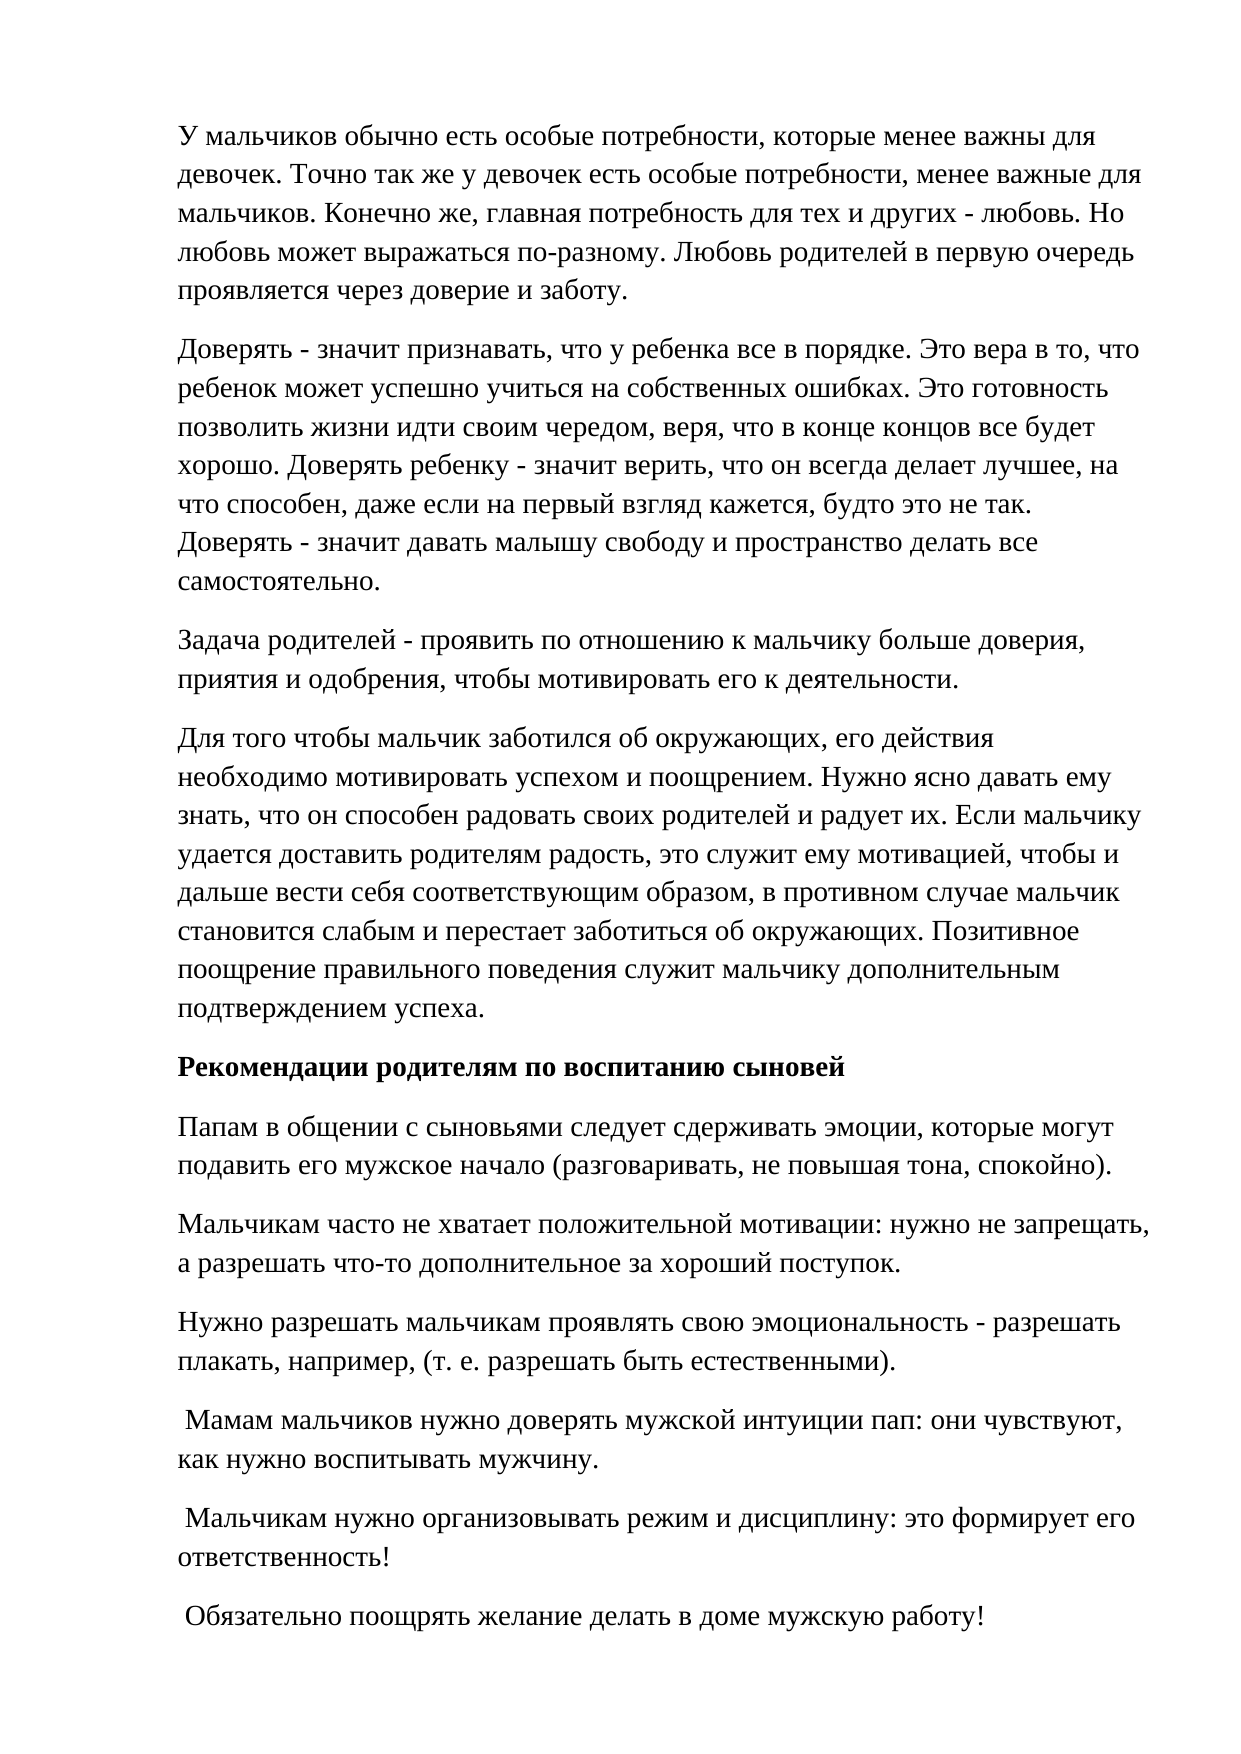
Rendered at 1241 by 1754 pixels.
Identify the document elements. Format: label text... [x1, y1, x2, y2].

text Рекомендации родителям по воспитанию сыновей [177, 1049, 1152, 1083]
text У мальчиков обычно есть особые потребности, которые менее важны для девочек. Точно так же у девочек есть особые потребности, менее важные для мальчиков. Конечно же, главная потребность для тех и других - любовь. Но любовь может выражаться по-разному. Любовь родителей в первую очередь проявляется через доверие и заботу. [177, 118, 1152, 306]
text Мамам мальчиков нужно доверять мужской интуиции пап: они чувствуют, как нужно воспитывать мужчину. [177, 1402, 1152, 1474]
text Нужно разрешать мальчикам проявлять свою эмоциональность - разрешать плакать, например, (т. е. разрешать быть естественными). [177, 1304, 1152, 1377]
text Задача родителей - проявить по отношению к мальчику больше доверия, приятия и одобрения, чтобы мотивировать его к деятельности. [177, 622, 1152, 694]
text Мальчикам нужно организовывать режим и дисциплину: это формирует его ответственность! [177, 1500, 1152, 1572]
text Папам в общении с сыновьями следует сдерживать эмоции, которые могут подавить его мужское начало (разговаривать, не повышая тона, спокойно). [177, 1109, 1152, 1181]
text Доверять - значит признавать, что у ребенка все в порядке. Это вера в то, что ребенок может успешно учиться на собственных ошибках. Это готовность позволить жизни идти своим чередом, веря, что в конце концов все будет хорошо. Доверять ребенку - значит верить, что он всегда делает лучшее, на что способен, даже если на первый взгляд кажется, будто это не так. Доверять - значит давать малышу свободу и пространство делать все самостоятельно. [177, 332, 1152, 596]
text Мальчикам часто не хватает положительной мотивации: нужно не запрещать, а разрешать что-то дополнительное за хороший поступок. [177, 1207, 1152, 1279]
text Обязательно поощрять желание делать в доме мужскую работу! [177, 1598, 1152, 1632]
text Для того чтобы мальчик заботился об окружающих, его действия необходимо мотивировать успехом и поощрением. Нужно ясно давать ему знать, что он способен радовать своих родителей и радует их. Если мальчику удается доставить родителям радость, это служит ему мотивацией, чтобы и дальше вести себя соответствующим образом, в противном случае мальчик становится слабым и перестает заботиться об окружающих. Позитивное поощрение правильного поведения служит мальчику дополнительным подтверждением успеха. [177, 720, 1152, 1023]
